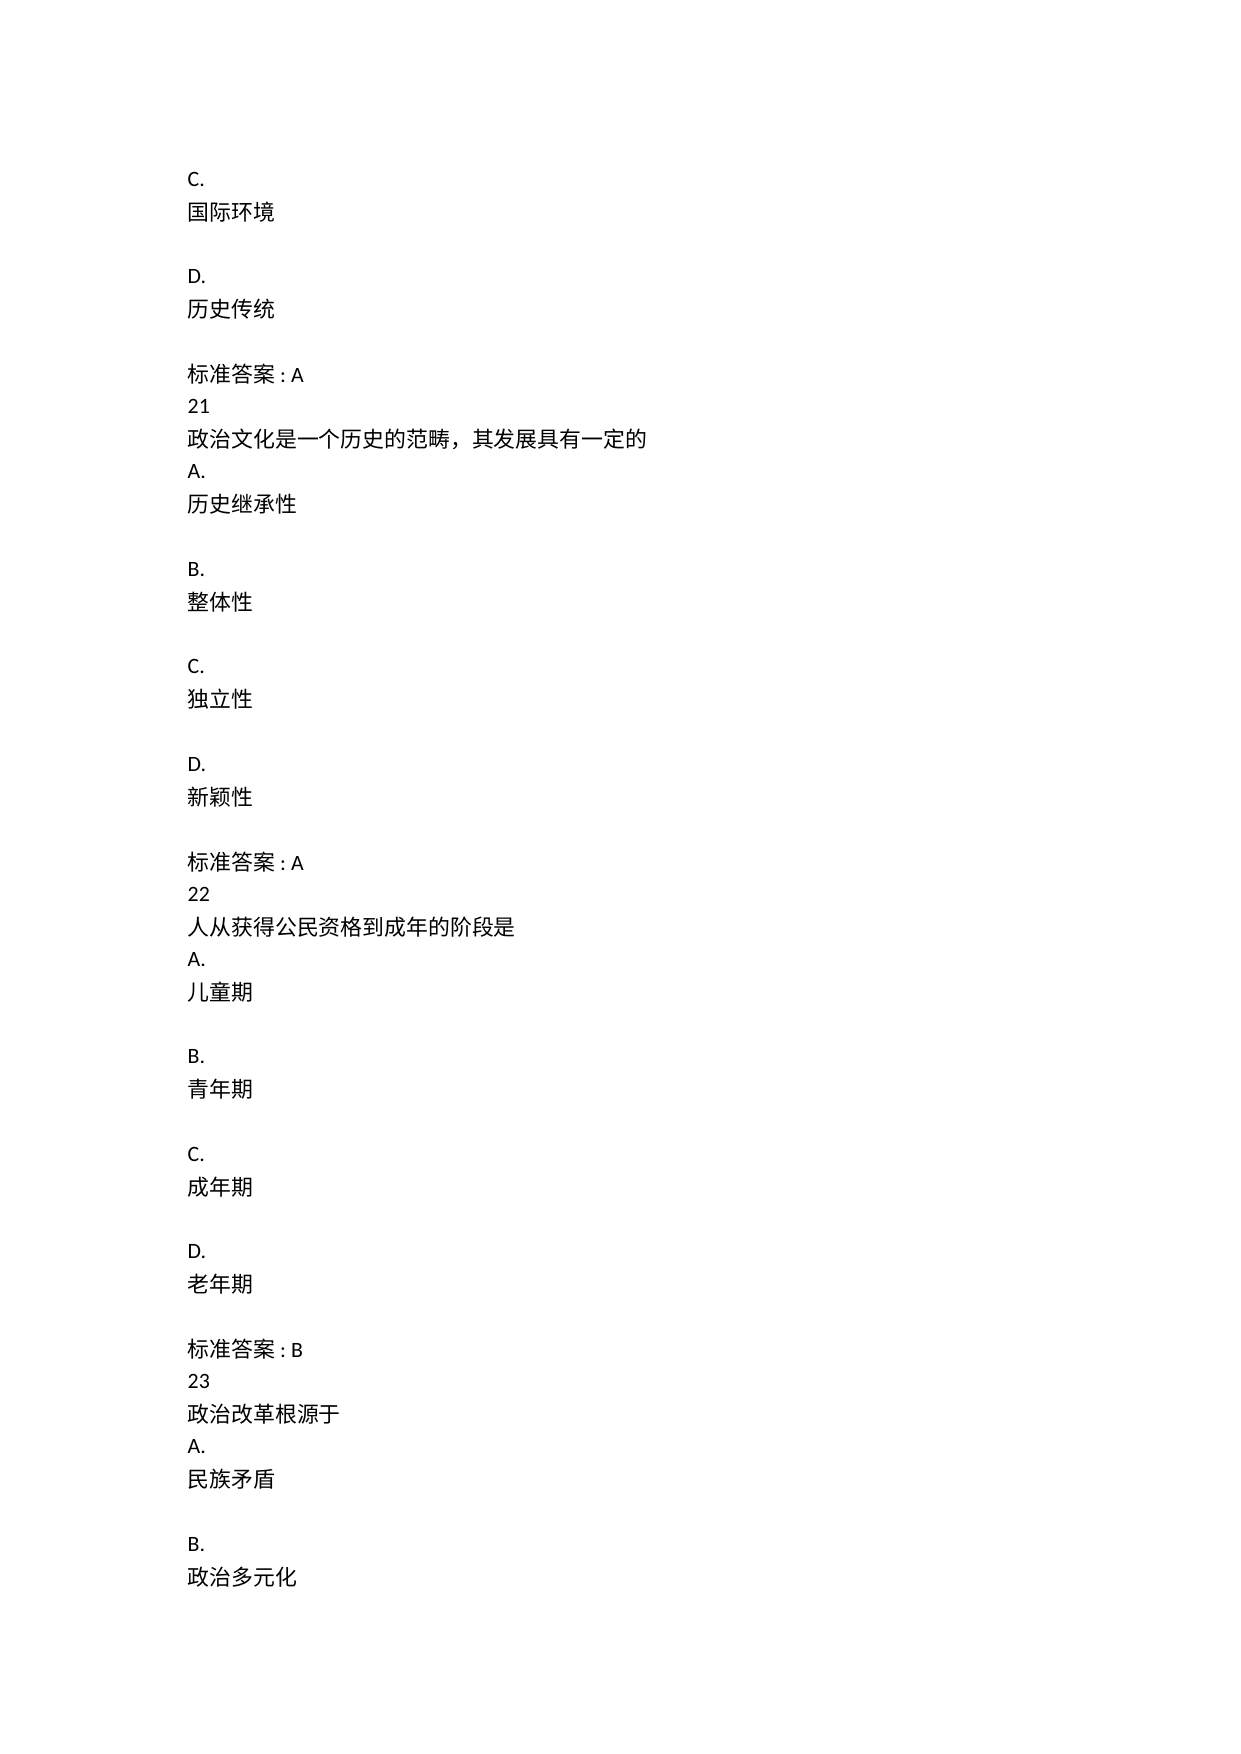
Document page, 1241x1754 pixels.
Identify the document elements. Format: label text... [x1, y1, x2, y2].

text 整体性 [187, 584, 1053, 617]
text A. [187, 942, 1053, 974]
text 历史传统 [187, 292, 1053, 324]
text 23 [187, 1364, 1053, 1397]
text 成年期 [187, 1169, 1053, 1202]
text B. [187, 1527, 1053, 1559]
text 国际环境 [187, 194, 1053, 227]
text B. [187, 552, 1053, 584]
text 老年期 [187, 1267, 1053, 1299]
text 标准答案 : A [187, 357, 1053, 389]
text 民族矛盾 [187, 1462, 1053, 1494]
text 21 [187, 389, 1053, 422]
text C. [187, 649, 1053, 682]
text 标准答案 : B [187, 1332, 1053, 1364]
text D. [187, 747, 1053, 779]
text D. [187, 259, 1053, 292]
text 独立性 [187, 682, 1053, 714]
text 人从获得公民资格到成年的阶段是 [187, 909, 1053, 942]
text B. [187, 1039, 1053, 1072]
text D. [187, 1234, 1053, 1267]
text C. [187, 1137, 1053, 1169]
text 标准答案 : A [187, 844, 1053, 877]
text 新颖性 [187, 779, 1053, 812]
text 历史继承性 [187, 487, 1053, 519]
text A. [187, 454, 1053, 487]
text 政治多元化 [187, 1559, 1053, 1592]
text C. [187, 162, 1053, 194]
text A. [187, 1429, 1053, 1462]
text 22 [187, 877, 1053, 909]
text 政治改革根源于 [187, 1397, 1053, 1429]
text 青年期 [187, 1072, 1053, 1104]
text 儿童期 [187, 974, 1053, 1007]
text 政治文化是一个历史的范畴，其发展具有一定的 [187, 422, 1053, 454]
